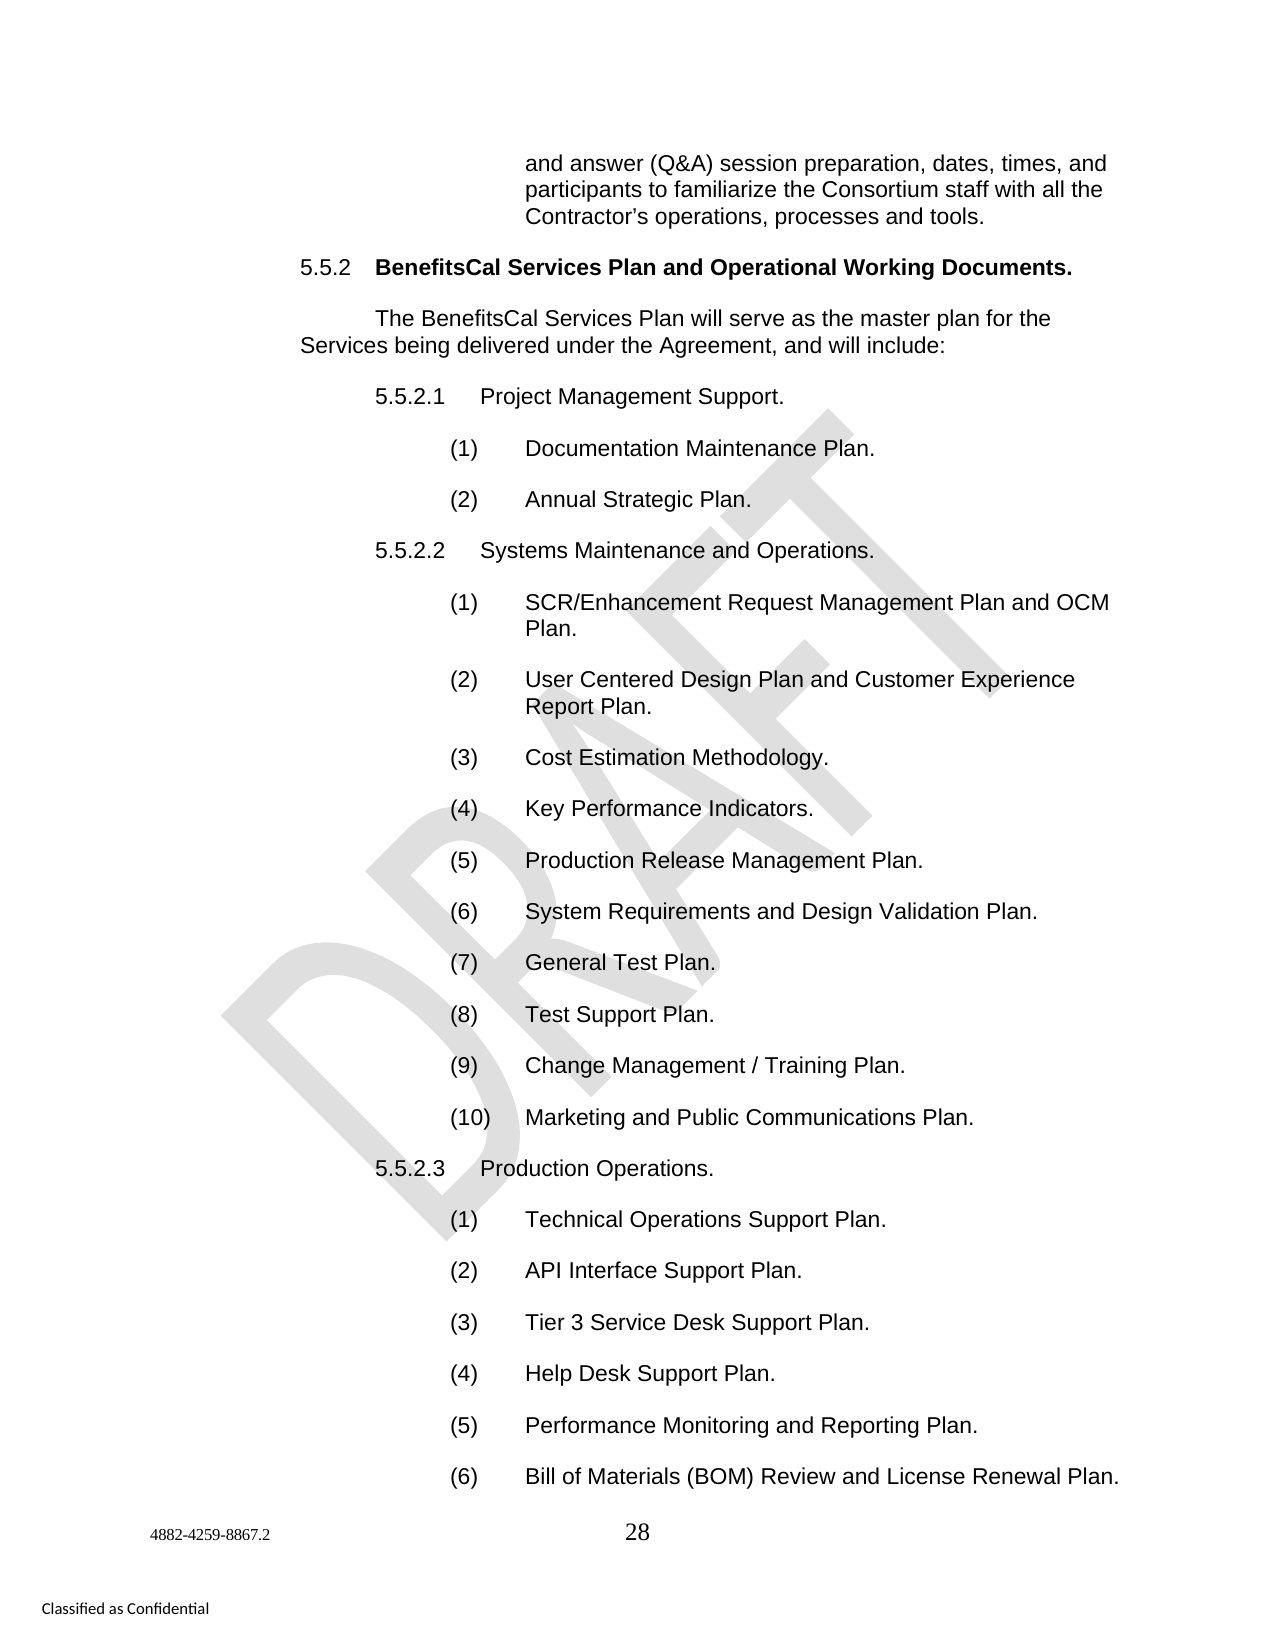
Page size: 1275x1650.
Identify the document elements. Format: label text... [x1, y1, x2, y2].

text General Test Plan. [450, 949, 1125, 976]
text The BenefitsCal Services Plan will serve as the master plan for the Services being delivered under the Agreement, and will include: [300, 305, 1125, 358]
text Test Support Plan. [450, 1001, 1125, 1027]
text Systems Maintenance and Operations. [375, 537, 1125, 563]
text Production Operations. [150, 1155, 1125, 1181]
text Bill of Materials (BOM) Review and License Renewal Plan. [450, 1463, 1125, 1489]
text System Requirements and Design Validation Plan. [450, 898, 1125, 924]
text Help Desk Support Plan. [450, 1360, 1125, 1387]
text Production Release Management Plan. [450, 847, 1125, 873]
text BenefitsCal Services Plan and Operational Working Documents. [300, 254, 1125, 280]
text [450, 150, 1125, 229]
text SCR/Enhancement Request Management Plan and OCM Plan. [450, 588, 1125, 641]
text Marketing and Public Communications Plan. [450, 1103, 1125, 1130]
text Change Management / Training Plan. [450, 1052, 1125, 1078]
text Tier 3 Service Desk Support Plan. [450, 1309, 1125, 1335]
text Performance Monitoring and Reporting Plan. [450, 1412, 1125, 1438]
text Technical Operations Support Plan. [450, 1206, 1125, 1232]
text Annual Strategic Plan. [450, 486, 1125, 512]
text User Centered Design Plan and Customer Experience Report Plan. [450, 666, 1125, 719]
text Documentation Maintenance Plan. [450, 434, 1125, 461]
text API Interface Support Plan. [450, 1257, 1125, 1284]
text Key Performance Indicators. [450, 795, 1125, 822]
text Project Management Support. [375, 383, 1125, 409]
text Cost Estimation Methodology. [450, 744, 1125, 770]
